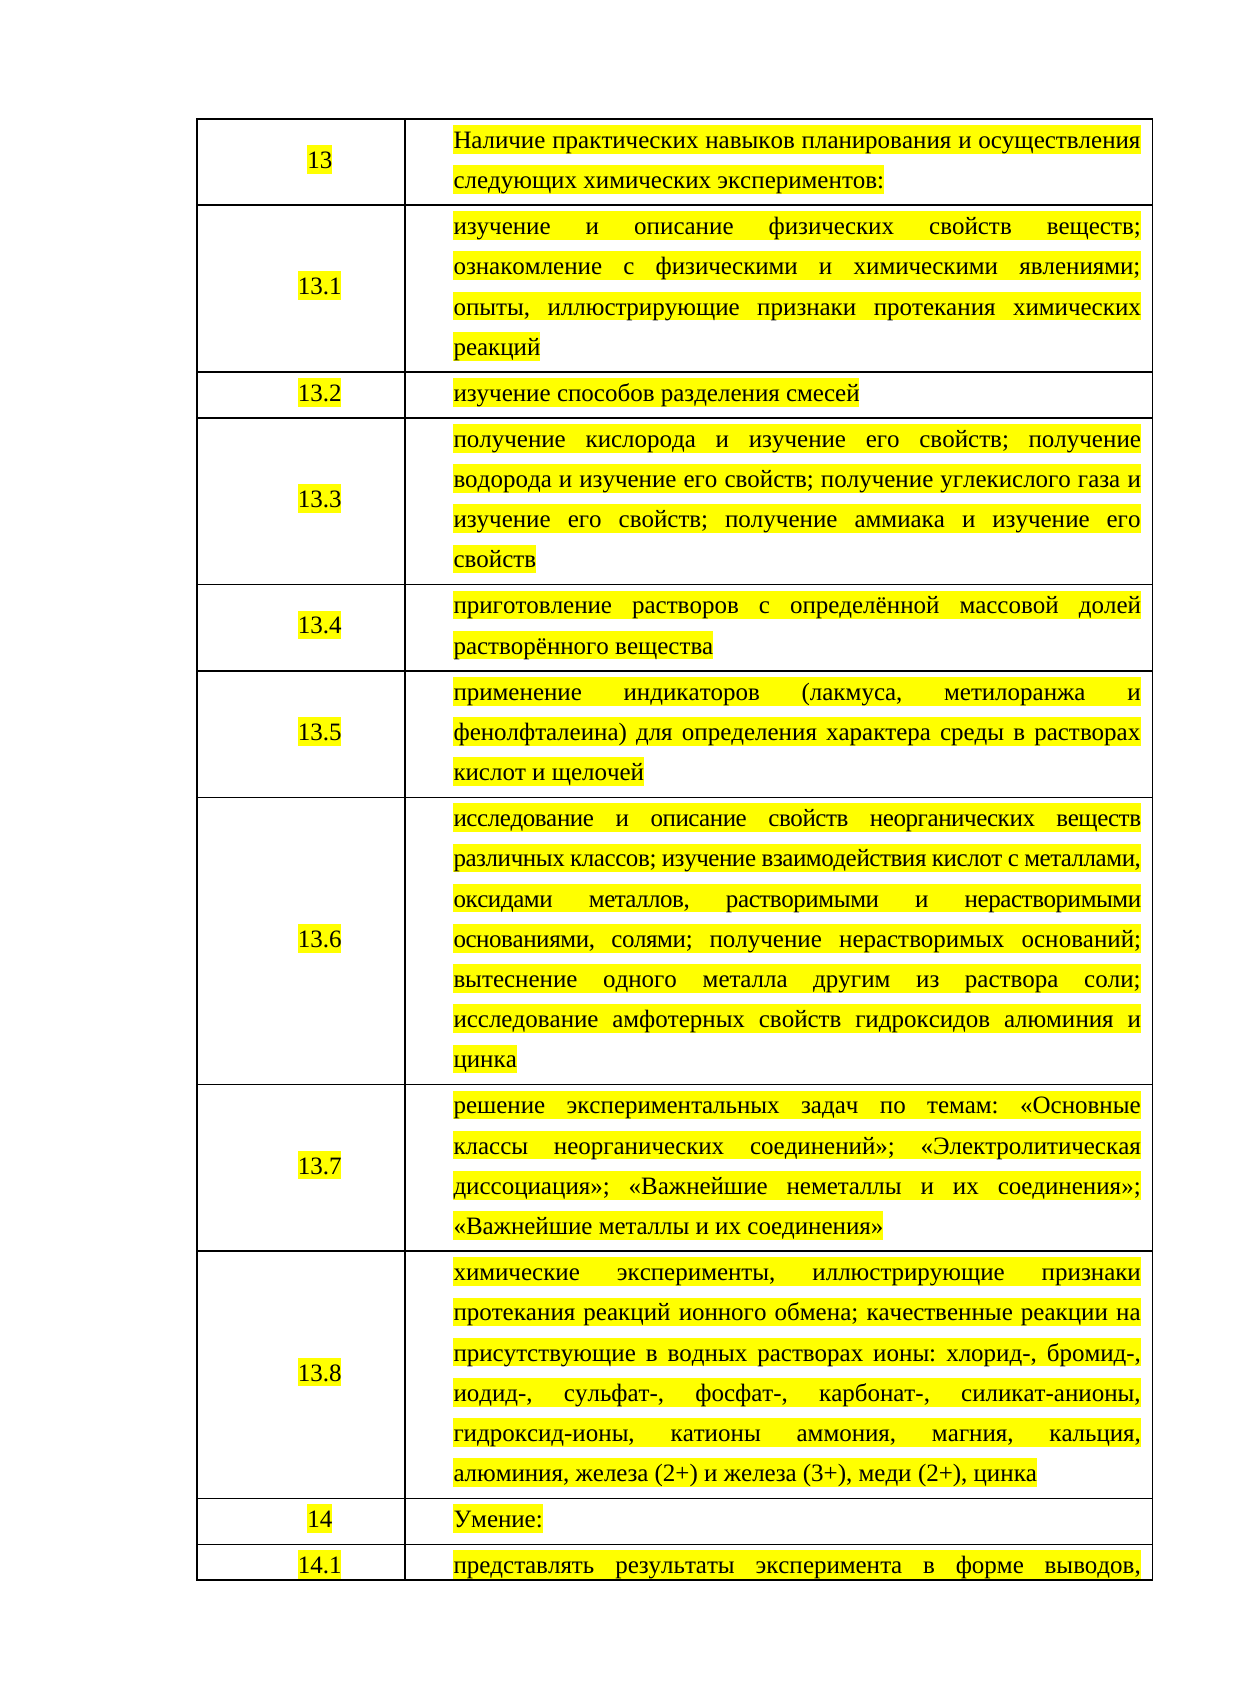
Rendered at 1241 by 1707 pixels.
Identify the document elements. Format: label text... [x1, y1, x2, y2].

table_cell химические эксперименты, иллюстрирующие признаки протекания реакций ионного обмена; качественные реакции на присутствующие в водных растворах ионы: хлорид-, бромид-, иодид-, сульфат-, фосфат-, карбонат-, силикат-анионы, гидроксид-ионы, катионы аммония, магния, кальция, алюминия, железа (2+) и железа (3+), меди (2+), цинка [406, 1252, 1152, 1497]
table_cell решение экспериментальных задач по темам: «Основные классы неорганических соединений»; «Электролитическая диссоциация»; «Важнейшие неметаллы и их соединения»; «Важнейшие металлы и их соединения» [406, 1085, 1152, 1250]
table_cell 13.7 [198, 1085, 404, 1250]
table_cell 13.2 [198, 373, 404, 417]
table_cell Умение: [406, 1499, 1152, 1543]
table_cell 13.8 [198, 1252, 404, 1497]
table_cell изучение и описание физических свойств веществ; ознакомление с физическими и химическими явлениями; опыты, иллюстрирующие признаки протекания химических реакций [406, 206, 1152, 371]
table_cell Наличие практических навыков планирования и осуществления следующих химических экспериментов: [406, 120, 1152, 204]
table_cell 13.4 [198, 585, 404, 670]
table_cell 13.3 [198, 419, 404, 584]
table_cell исследование и описание свойств неорганических веществ различных классов; изучение взаимодействия кислот с металлами, оксидами металлов, растворимыми и нерастворимыми основаниями, солями; получение нерастворимых оснований; вытеснение одного металла другим из раствора соли; исследование амфотерных свойств гидроксидов алюминия и цинка [406, 798, 1152, 1084]
table_cell 13.5 [198, 672, 404, 796]
table_cell применение индикаторов (лакмуса, метилоранжа и фенолфталеина) для определения характера среды в растворах кислот и щелочей [406, 672, 1152, 796]
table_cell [406, 1545, 1152, 1579]
table_cell 14 [198, 1499, 404, 1543]
table_cell 14.1 [198, 1545, 404, 1579]
table_cell 13.6 [198, 798, 404, 1084]
table_cell приготовление растворов с определённой массовой долей растворённого вещества [406, 585, 1152, 670]
table_cell получение кислорода и изучение его свойств; получение водорода и изучение его свойств; получение углекислого газа и изучение его свойств; получение аммиака и изучение его свойств [406, 419, 1152, 584]
table_cell 13.1 [198, 206, 404, 371]
table_cell 13 [198, 120, 404, 204]
table_cell изучение способов разделения смесей [406, 373, 1152, 417]
